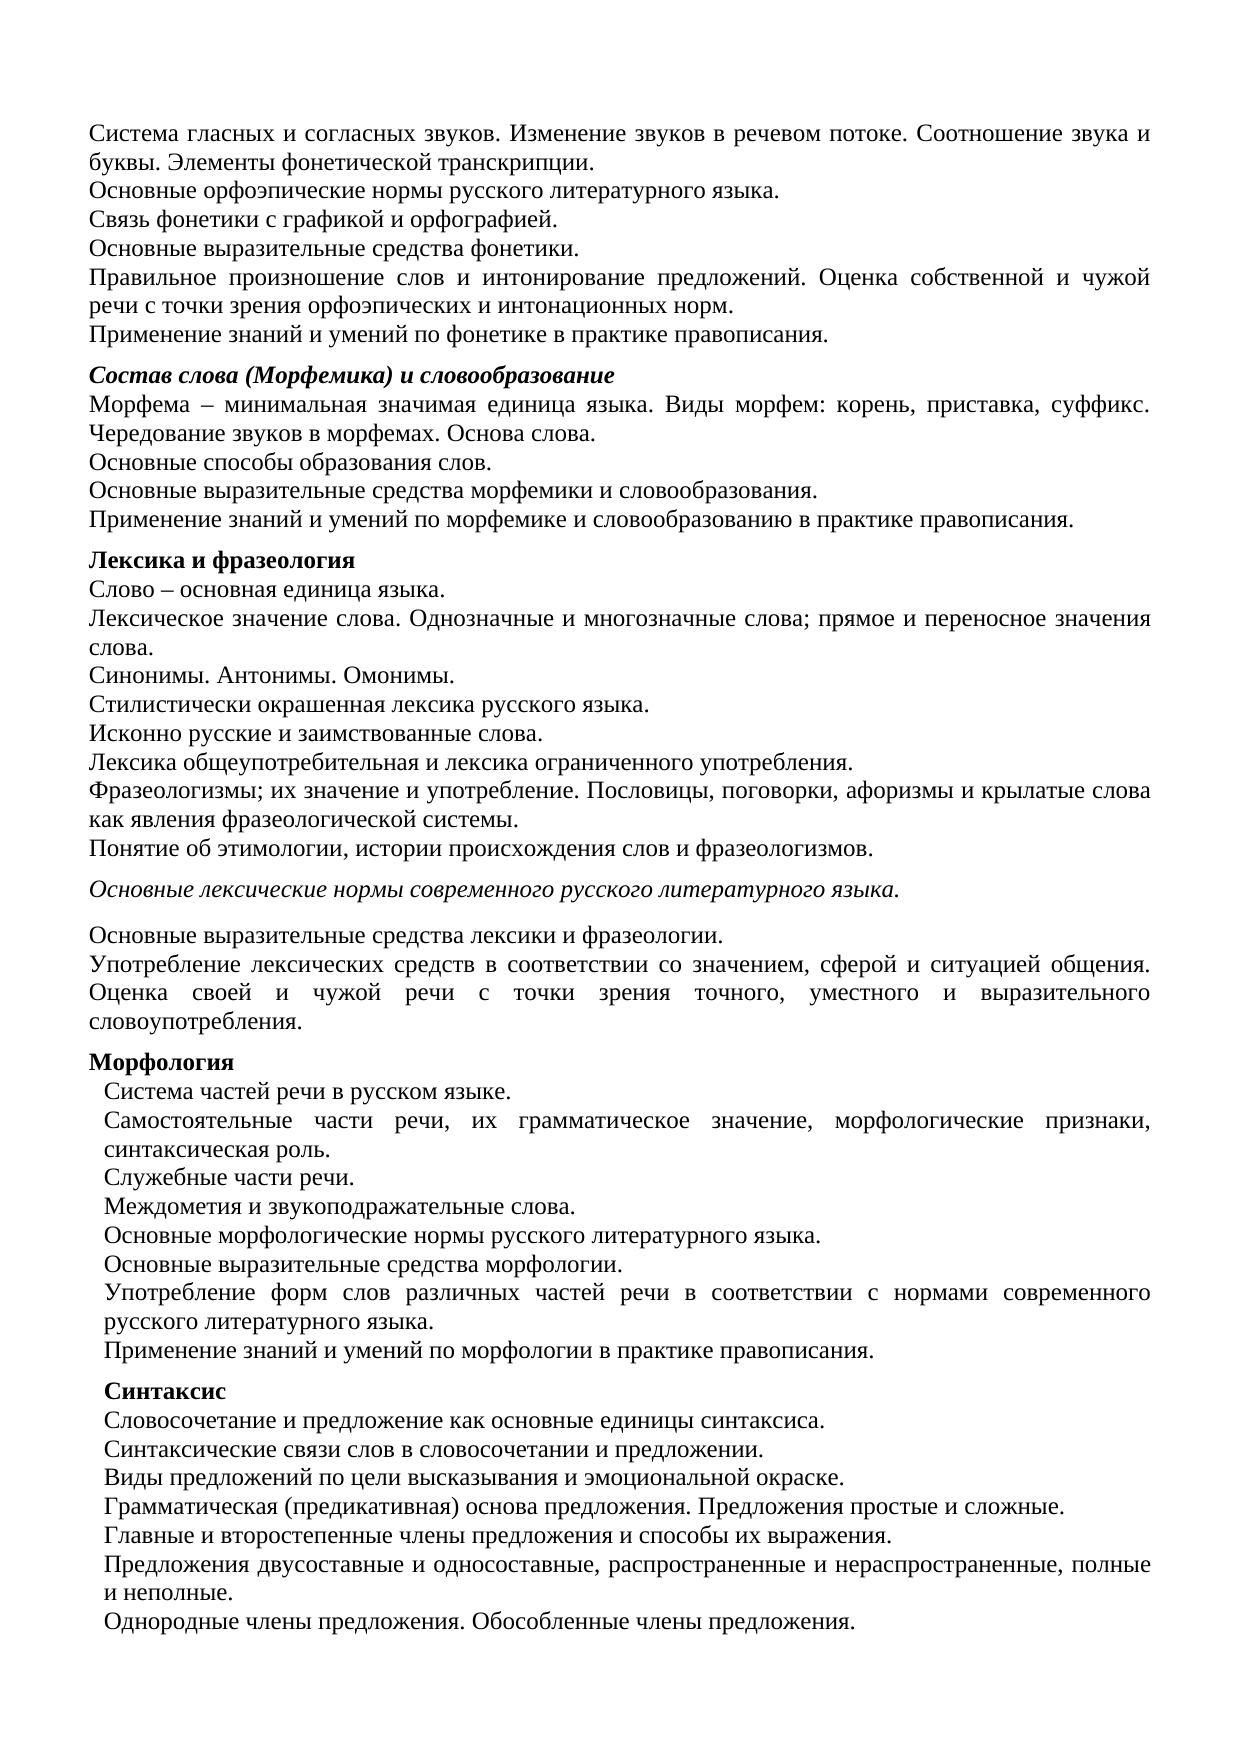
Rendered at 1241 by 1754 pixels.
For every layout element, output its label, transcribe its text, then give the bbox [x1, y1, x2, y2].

text Слово – основная единица языка. [89, 574, 1152, 603]
text Основные морфологические нормы русского литературного языка. [103, 1220, 1152, 1249]
text Словосочетание и предложение как основные единицы синтаксиса. [103, 1405, 1152, 1434]
text Морфология [89, 1047, 1152, 1076]
text Морфема – минимальная значимая единица языка. Виды морфем: корень, приставка, суффикс. Чередование звуков в морфемах. Основа слова. [89, 389, 1152, 447]
text Однородные члены предложения. Обособленные члены предложения. [103, 1606, 1152, 1635]
text Основные способы образования слов. [89, 447, 1152, 476]
text Основные выразительные средства морфемики и словообразования. [89, 476, 1152, 504]
text Употребление форм слов различных частей речи в соответствии с нормами современного русского литературного языка. [103, 1277, 1152, 1335]
text Синтаксис [103, 1376, 1152, 1405]
text Самостоятельные части речи, их грамматическое значение, морфологические признаки, синтаксическая роль. [103, 1105, 1152, 1162]
text Применение знаний и умений по морфологии в практике правописания. [103, 1335, 1152, 1364]
text Система частей речи в русском языке. [103, 1076, 1152, 1105]
text Основные выразительные средства лексики и фразеологии. [89, 920, 1152, 949]
text Употребление лексических средств в соответствии со значением, сферой и ситуацией общения. Оценка своей и чужой речи с точки зрения точного, уместного и выразительного словоупотребления. [89, 949, 1152, 1035]
text Предложения двусоставные и односоставные, распространенные и нераспространенные, полные и неполные. [103, 1549, 1152, 1606]
text Лексическое значение слова. Однозначные и многозначные слова; прямое и переносное значения слова. [89, 603, 1152, 661]
text Лексика общеупотребительная и лексика ограниченного употребления. [89, 747, 1152, 776]
text Стилистически окрашенная лексика русского языка. [89, 689, 1152, 718]
text Состав слова (Морфемика) и словообразование [89, 361, 1152, 389]
text Основные лексические нормы современного русского литературного языка. [89, 874, 1152, 903]
text Виды предложений по цели высказывания и эмоциональной окраске. [103, 1462, 1152, 1491]
text Междометия и звукоподражательные слова. [103, 1191, 1152, 1220]
text Синонимы. Антонимы. Омонимы. [89, 661, 1152, 689]
text Исконно русские и заимствованные слова. [89, 718, 1152, 747]
text Применение знаний и умений по морфемике и словообразованию в практике правописания. [89, 504, 1152, 533]
text Понятие об этимологии, истории происхождения слов и фразеологизмов. [89, 833, 1152, 862]
text Главные и второстепенные члены предложения и способы их выражения. [103, 1520, 1152, 1549]
text Правильное произношение слов и интонирование предложений. Оценка собственной и чужой речи с точки зрения орфоэпических и интонационных норм. [89, 262, 1152, 319]
text Синтаксические связи слов в словосочетании и предложении. [103, 1434, 1152, 1462]
text Лексика и фразеология [89, 546, 1152, 574]
text Фразеологизмы; их значение и употребление. Пословицы, поговорки, афоризмы и крылатые слова как явления фразеологической системы. [89, 776, 1152, 833]
text Основные выразительные средства морфологии. [103, 1249, 1152, 1277]
text Грамматическая (предикативная) основа предложения. Предложения простые и сложные. [103, 1491, 1152, 1520]
text Система гласных и согласных звуков. Изменение звуков в речевом потоке. Соотношение звука и буквы. Элементы фонетической транскрипции. [89, 118, 1152, 176]
text Служебные части речи. [103, 1162, 1152, 1191]
text Связь фонетики с графикой и орфографией. [89, 204, 1152, 233]
text Применение знаний и умений по фонетике в практике правописания. [89, 319, 1152, 348]
text Основные выразительные средства фонетики. [89, 233, 1152, 262]
text Основные орфоэпические нормы русского литературного языка. [89, 176, 1152, 204]
